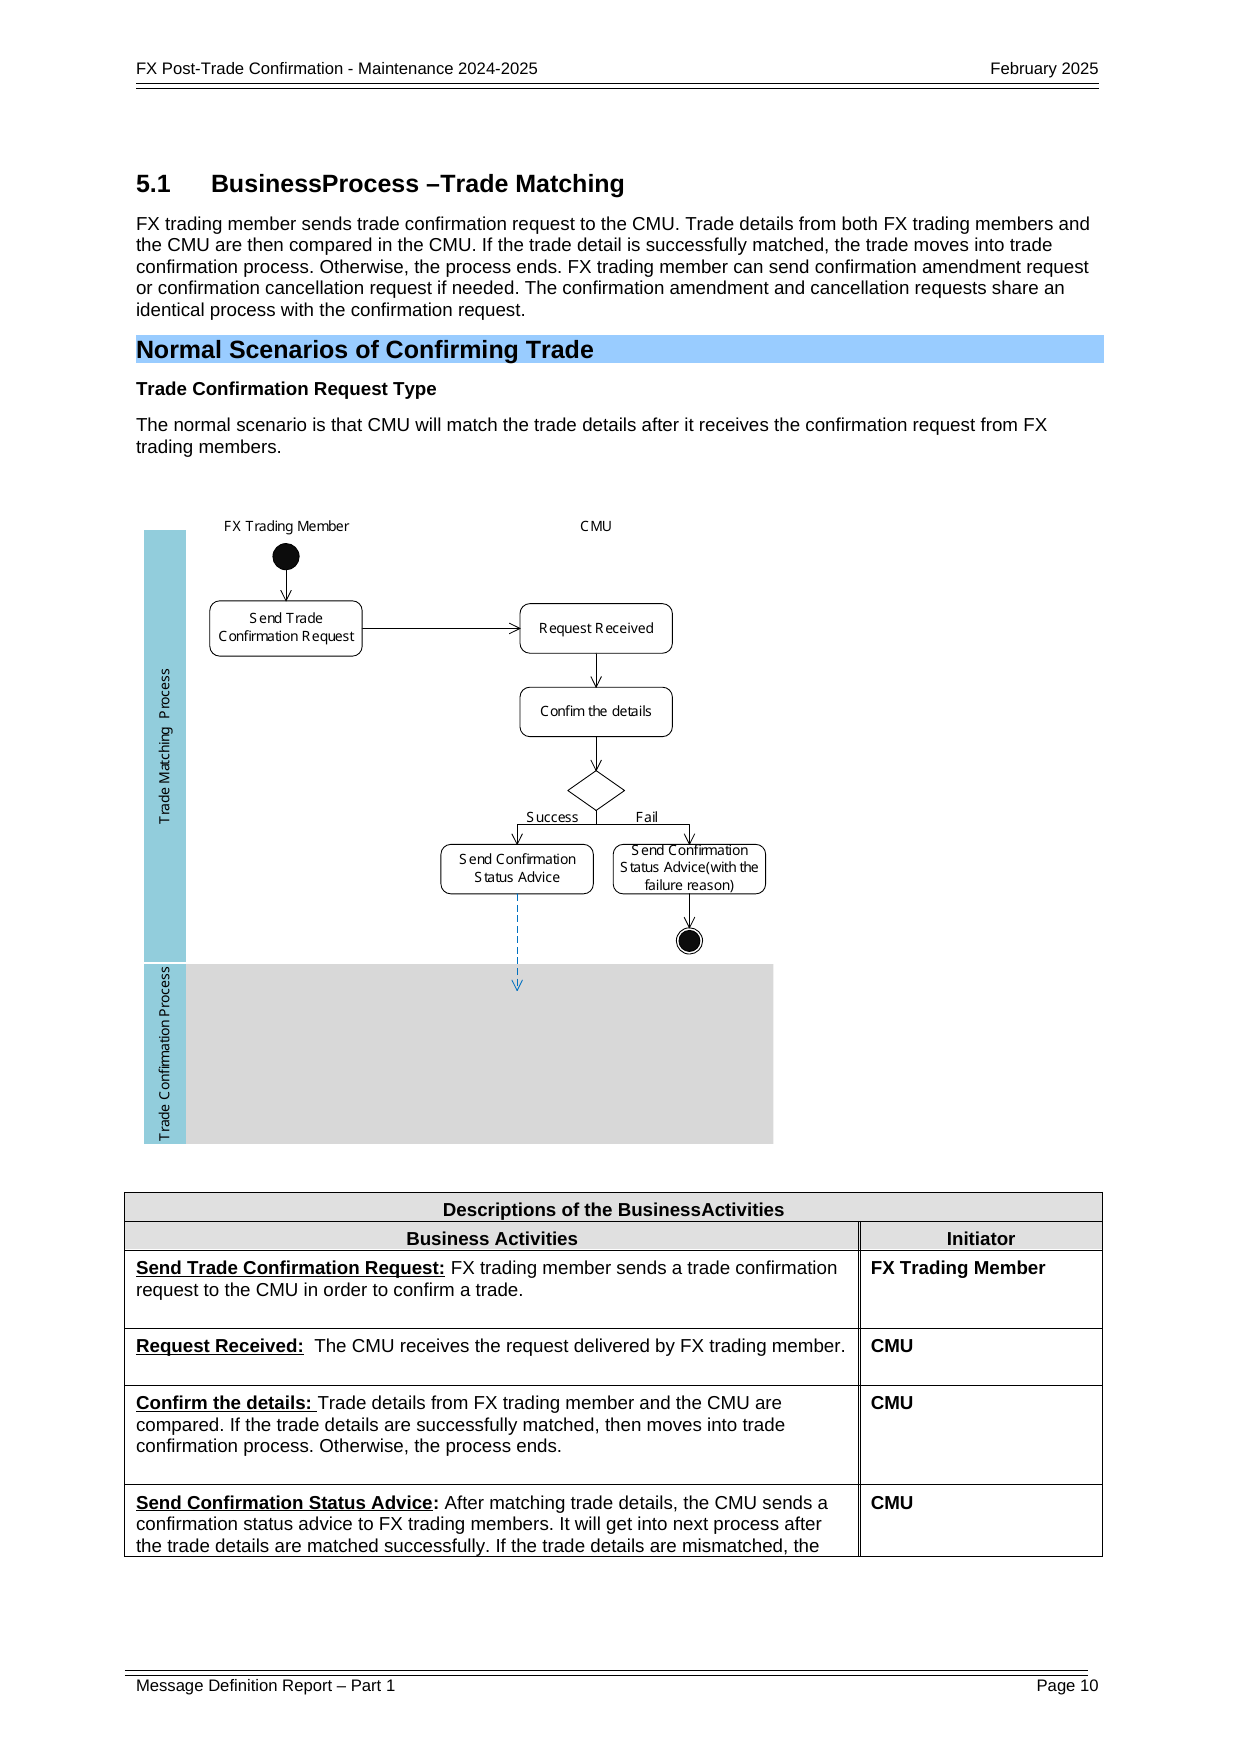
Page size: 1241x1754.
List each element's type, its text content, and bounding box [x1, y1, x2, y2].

text Trade Confirmation Request Type [136, 378, 1104, 399]
table_cell Initiator [861, 1222, 1102, 1249]
table_cell Request Received: The CMU receives the request delivered by FX trading member. [125, 1329, 858, 1384]
table_cell Confirm the details: Trade details from FX trading member and the CMU are compared. If the trade details are successfully matched, then moves into trade confirmation process. Otherwise, the process ends. [125, 1386, 858, 1484]
table_cell Business Activities [125, 1222, 858, 1249]
table_header Descriptions of the BusinessActivities [125, 1193, 1102, 1221]
table_cell FX Trading Member [861, 1251, 1102, 1328]
text Normal Scenarios of Confirming Trade [136, 335, 1104, 363]
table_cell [125, 1485, 858, 1556]
text FX trading member sends trade confirmation request to the CMU. Trade details from both FX trading members and the CMU are then compared in the CMU. If the trade detail is successfully matched, the trade moves into trade confirmation process. Otherwise, the process ends. FX trading member can send confirmation amendment request or confirmation cancellation request if needed. The confirmation amendment and cancellation requests share an identical process with the confirmation request. [136, 212, 1104, 320]
table_cell Send Trade Confirmation Request: FX trading member sends a trade confirmation request to the CMU in order to confirm a trade. [125, 1251, 858, 1328]
text The normal scenario is that CMU will match the trade details after it receives the confirmation request from FX trading members. [136, 414, 1104, 457]
subtitle BusinessProcess –Trade Matching [136, 169, 1104, 198]
table_cell CMU [861, 1485, 1102, 1556]
table_cell CMU [861, 1329, 1102, 1384]
table_cell CMU [861, 1386, 1102, 1484]
